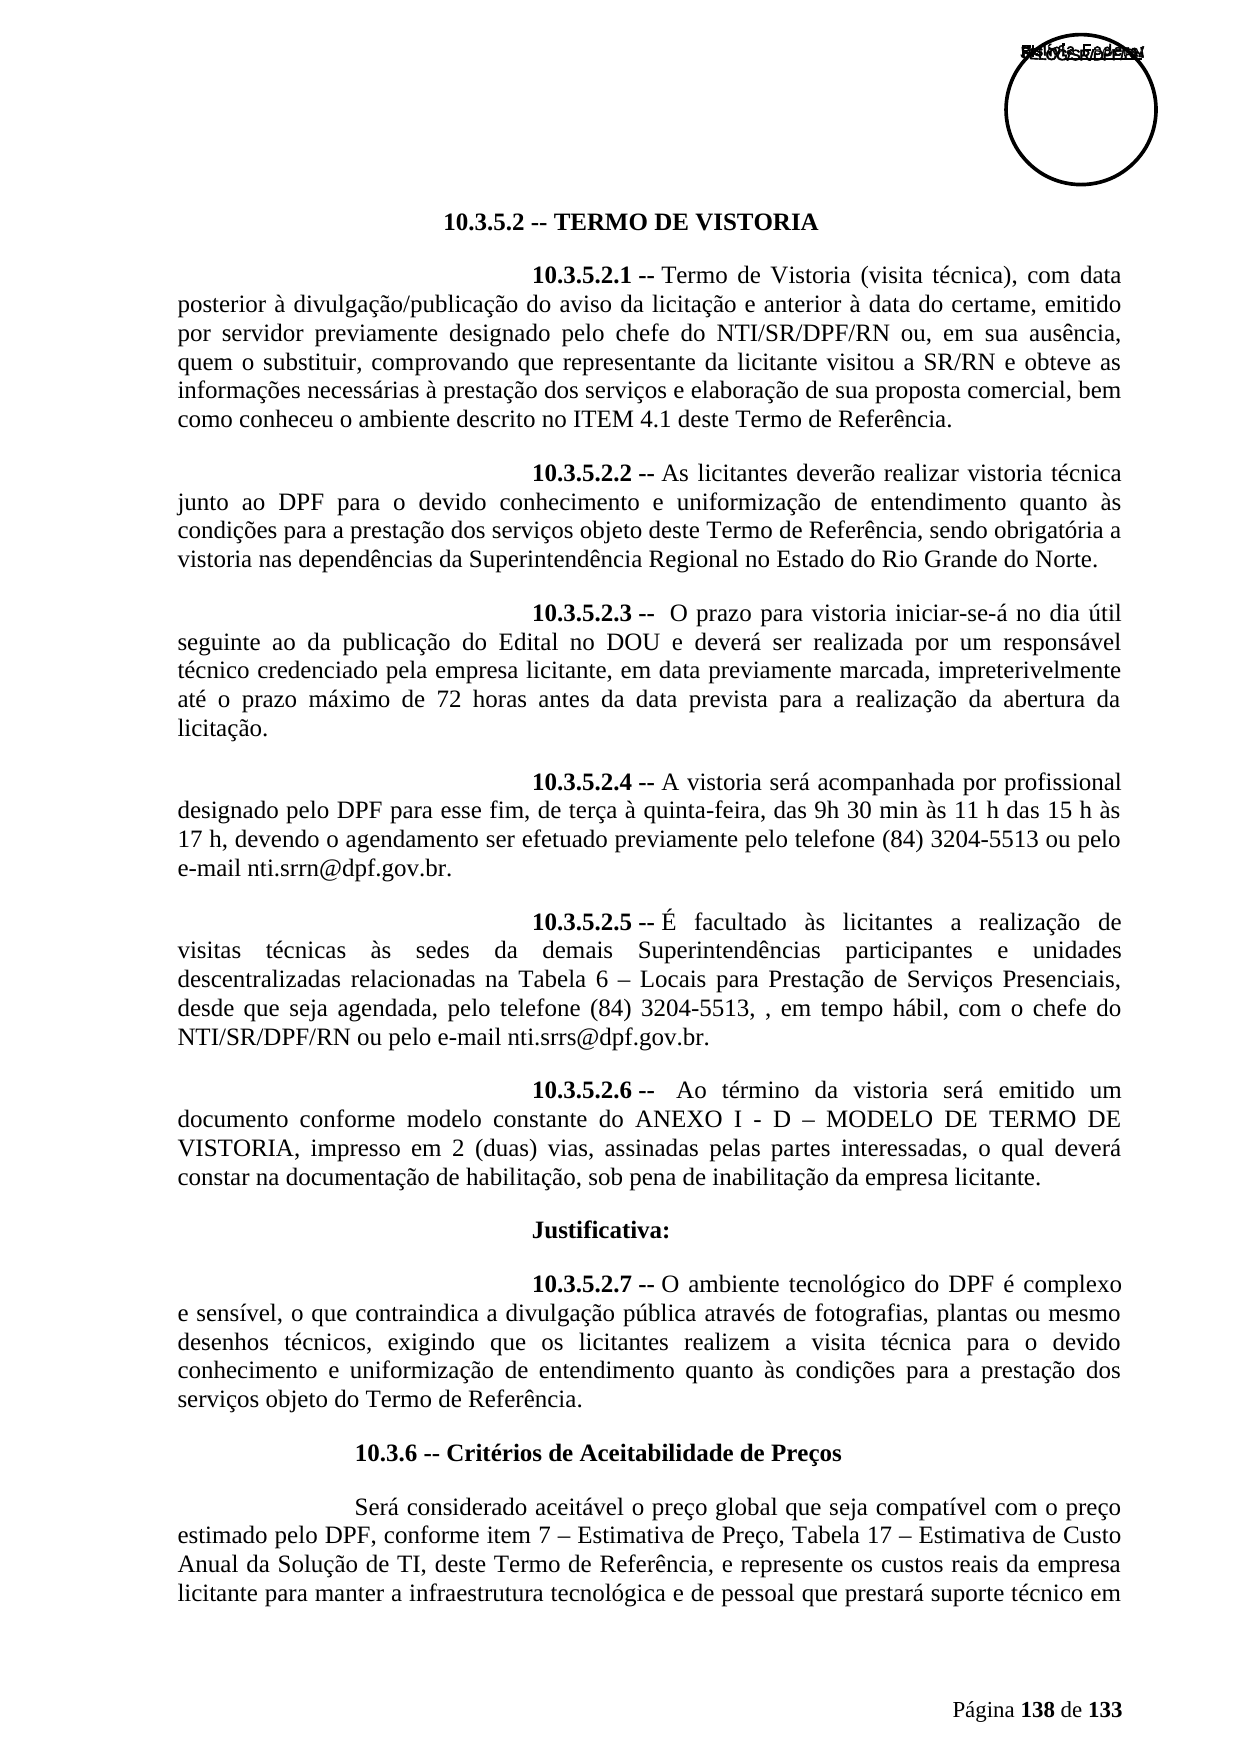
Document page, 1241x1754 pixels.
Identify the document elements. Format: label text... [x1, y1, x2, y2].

list As licitantes deverão realizar vistoria técnica junto ao DPF para o devido conhecimento e uniformização de entendimento quanto às condições para a prestação dos serviços objeto deste Termo de Referência, sendo obrigatória a vistoria nas dependências da Superintendência Regional no Estado do Rio Grande do Norte. [177, 458, 1122, 573]
list Ao término da vistoria será emitido um documento conforme modelo constante do ANEXO I - D – MODELO DE TERMO DE VISTORIA, impresso em 2 (duas) vias, assinadas pelas partes interessadas, o qual deverá constar na documentação de habilitação, sob pena de inabilitação da empresa licitante. [177, 1076, 1122, 1191]
list Critérios de Aceitabilidade de Preços [177, 1438, 1122, 1467]
list A vistoria será acompanhada por profissional designado pelo DPF para esse fim, de terça à quinta-feira, das 9h 30 min às 11 h das 15 h às 17 h, devendo o agendamento ser efetuado previamente pelo telefone (84) 3204-5513 ou pelo e-mail nti.srrn@dpf.gov.br. [177, 767, 1122, 882]
list Termo de Vistoria (visita técnica), com data posterior à divulgação/publicação do aviso da licitação e anterior à data do certame, emitido por servidor previamente designado pelo chefe do NTI/SR/DPF/RN ou, em sua ausência, quem o substituir, comprovando que representante da licitante visitou a SR/RN e obteve as informações necessárias à prestação dos serviços e elaboração de sua proposta comercial, bem como conheceu o ambiente descrito no ITEM 4.1 deste Termo de Referência. [177, 261, 1122, 433]
list É facultado às licitantes a realização de visitas técnicas às sedes da demais Superintendências participantes e unidades descentralizadas relacionadas na Tabela 6 – Locais para Prestação de Serviços Presenciais, desde que seja agendada, pelo telefone (84) 3204-5513, , em tempo hábil, com o chefe do NTI/SR/DPF/RN ou pelo e-mail nti.srrs@dpf.gov.br. [177, 907, 1122, 1051]
list TERMO DE VISTORIA [177, 207, 1122, 236]
text Justificativa: [532, 1216, 1122, 1244]
list O ambiente tecnológico do DPF é complexo e sensível, o que contraindica a divulgação pública através de fotografias, plantas ou mesmo desenhos técnicos, exigindo que os licitantes realizem a visita técnica para o devido conhecimento e uniformização de entendimento quanto às condições para a prestação dos serviços objeto do Termo de Referência. [177, 1269, 1122, 1413]
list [177, 1492, 1122, 1607]
list O prazo para vistoria iniciar-se-á no dia útil seguinte ao da publicação do Edital no DOU e deverá ser realizada por um responsável técnico credenciado pela empresa licitante, em data previamente marcada, impreterivelmente até o prazo máximo de 72 horas antes da data prevista para a realização da abertura da licitação. [177, 598, 1122, 742]
